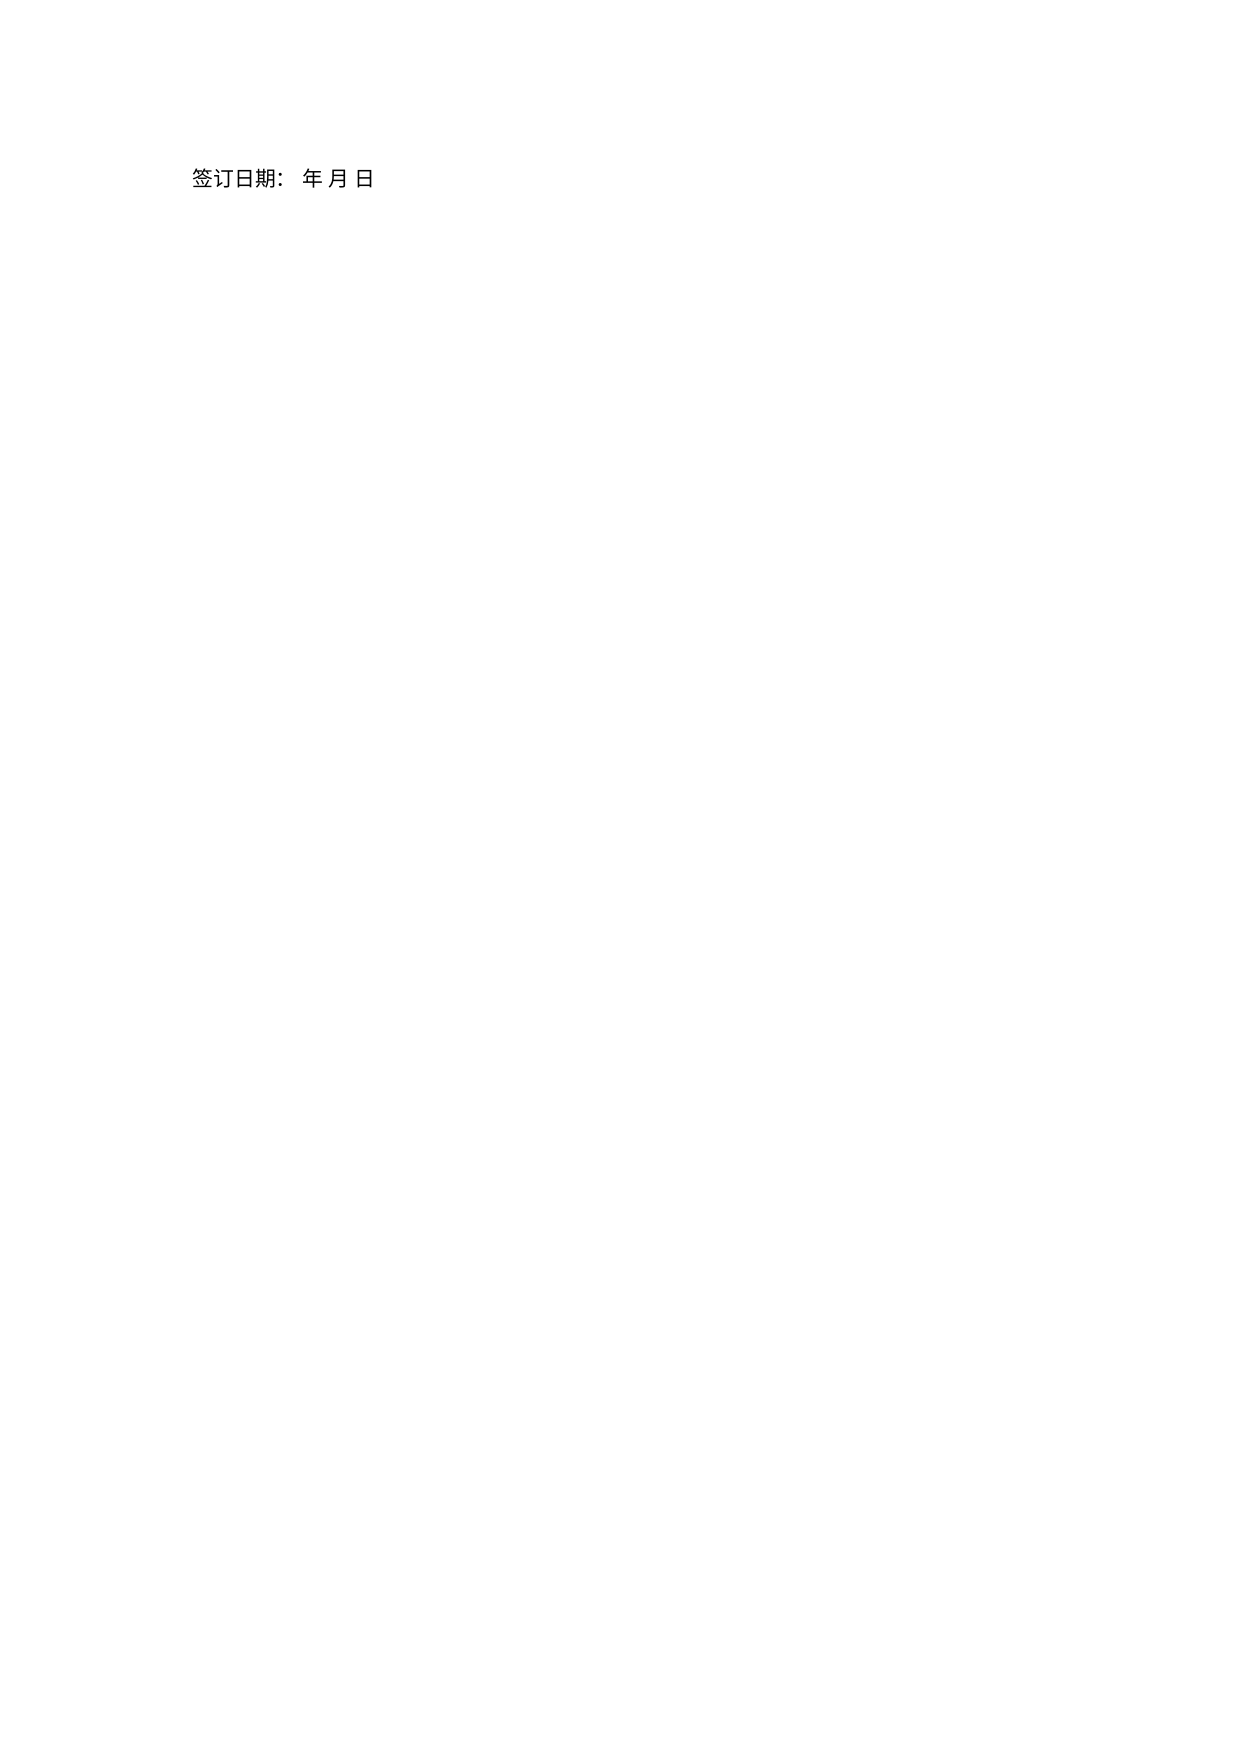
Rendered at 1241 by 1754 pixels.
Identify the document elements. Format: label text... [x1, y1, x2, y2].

text 签订日期： 年 月 日 [187, 162, 1053, 194]
